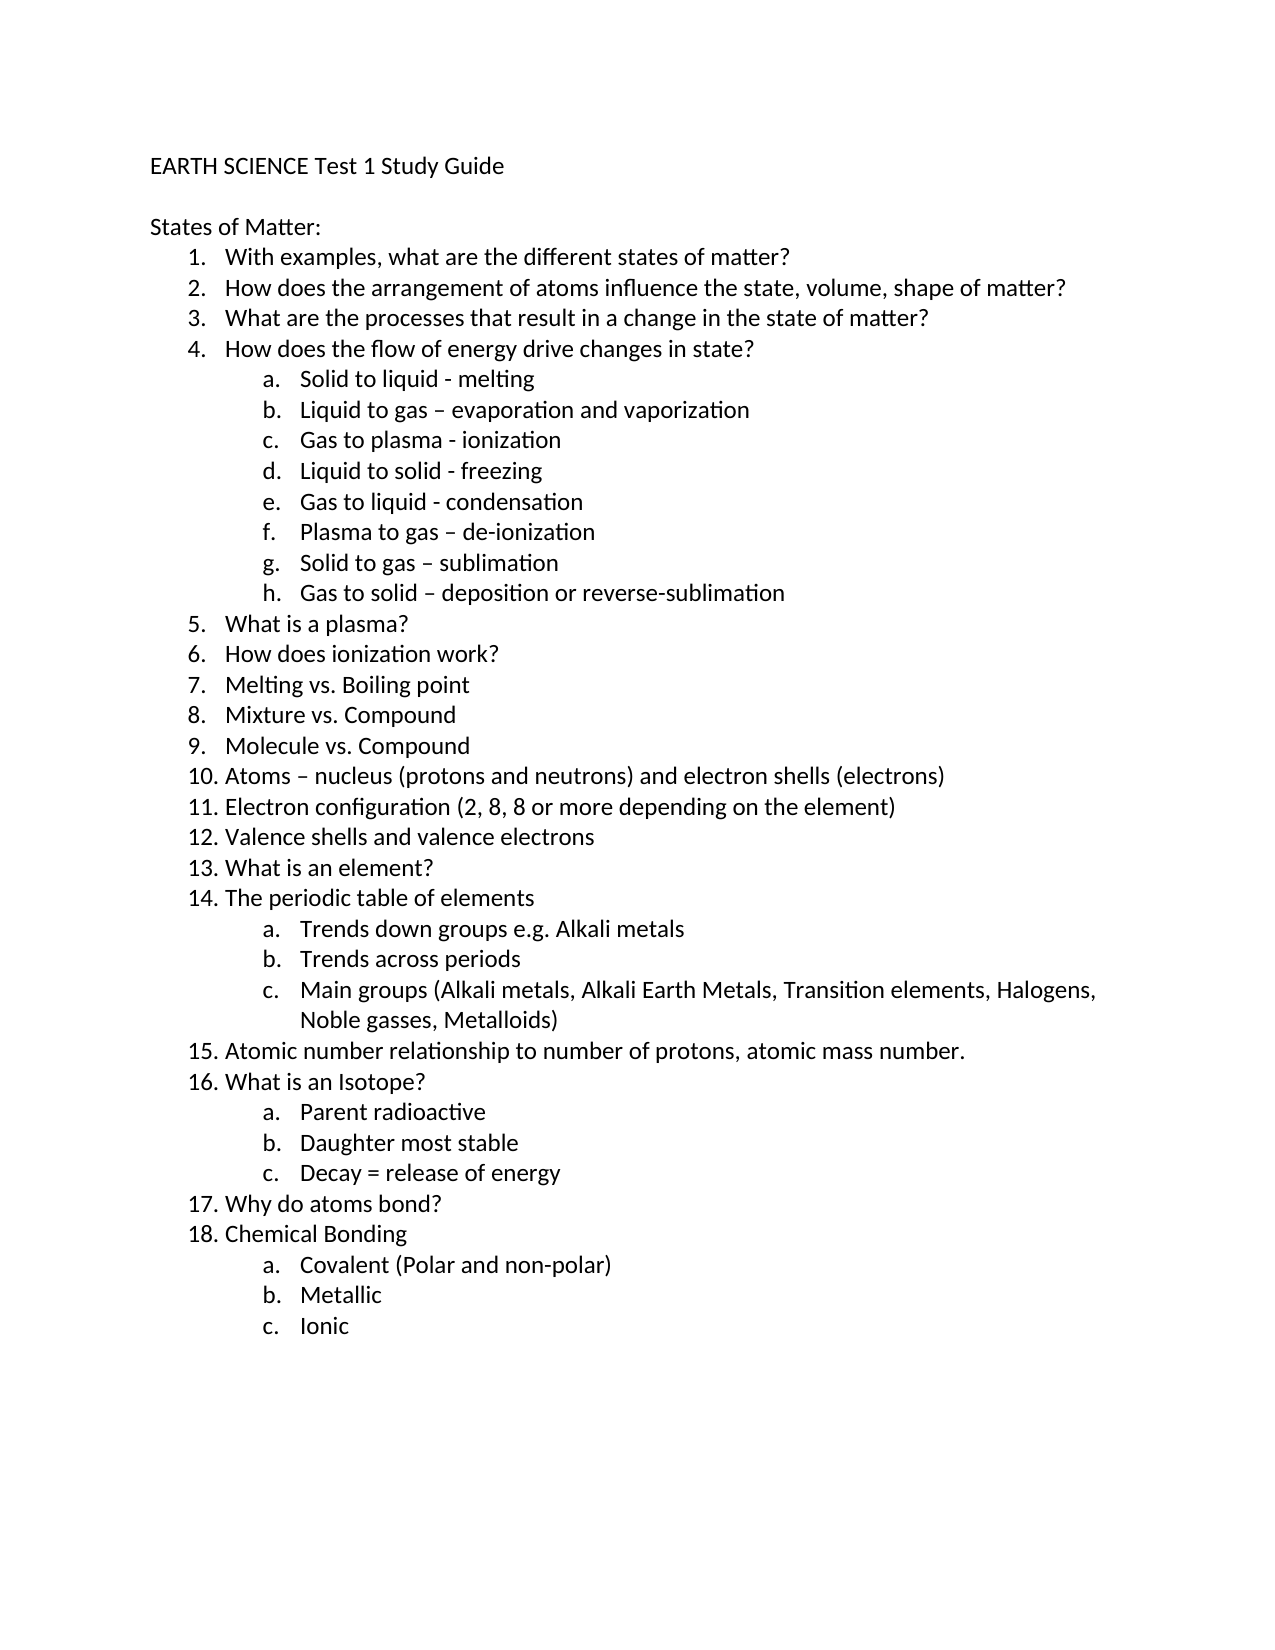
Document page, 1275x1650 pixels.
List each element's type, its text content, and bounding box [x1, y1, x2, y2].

list Molecule vs. Compound [187, 730, 1125, 760]
list Why do atoms bond? [187, 1188, 1125, 1218]
list Liquid to gas – evaporation and vaporization [262, 394, 1125, 425]
list Valence shells and valence electrons [187, 821, 1125, 852]
list What is an Isotope? [187, 1066, 1125, 1096]
list With examples, what are the different states of matter? [187, 242, 1125, 272]
list Ionic [262, 1310, 1125, 1340]
list Mixture vs. Compound [187, 699, 1125, 730]
list Atomic number relationship to number of protons, atomic mass number. [187, 1035, 1125, 1066]
list Solid to liquid - melting [262, 364, 1125, 394]
list What are the processes that result in a change in the state of matter? [187, 303, 1125, 333]
list The periodic table of elements [187, 882, 1125, 913]
list Gas to solid – deposition or reverse-sublimation [262, 577, 1125, 608]
list Metallic [262, 1279, 1125, 1310]
list Chemical Bonding [187, 1218, 1125, 1249]
list How does ionization work? [187, 638, 1125, 669]
list How does the flow of energy drive changes in state? [187, 333, 1125, 364]
list Daughter most stable [262, 1127, 1125, 1157]
text EARTH SCIENCE Test 1 Study Guide [150, 150, 1125, 181]
list Liquid to solid - freezing [262, 455, 1125, 486]
list What is a plasma? [187, 608, 1125, 638]
list Main groups (Alkali metals, Alkali Earth Metals, Transition elements, Halogens, Noble gasses, Metalloids) [262, 974, 1125, 1035]
list Atoms – nucleus (protons and neutrons) and electron shells (electrons) [187, 760, 1125, 791]
list Gas to plasma - ionization [262, 425, 1125, 455]
list How does the arrangement of atoms influence the state, volume, shape of matter? [187, 272, 1125, 303]
list Trends across periods [262, 943, 1125, 974]
text States of Matter: [150, 211, 1125, 242]
list Covalent (Polar and non-polar) [262, 1249, 1125, 1279]
list Solid to gas – sublimation [262, 547, 1125, 577]
list Trends down groups e.g. Alkali metals [262, 913, 1125, 943]
list Parent radioactive [262, 1096, 1125, 1127]
list Decay = release of energy [262, 1157, 1125, 1188]
list What is an element? [187, 852, 1125, 882]
list Melting vs. Boiling point [187, 669, 1125, 699]
list Gas to liquid - condensation [262, 486, 1125, 516]
list Electron configuration (2, 8, 8 or more depending on the element) [187, 791, 1125, 821]
list Plasma to gas – de-ionization [262, 516, 1125, 547]
